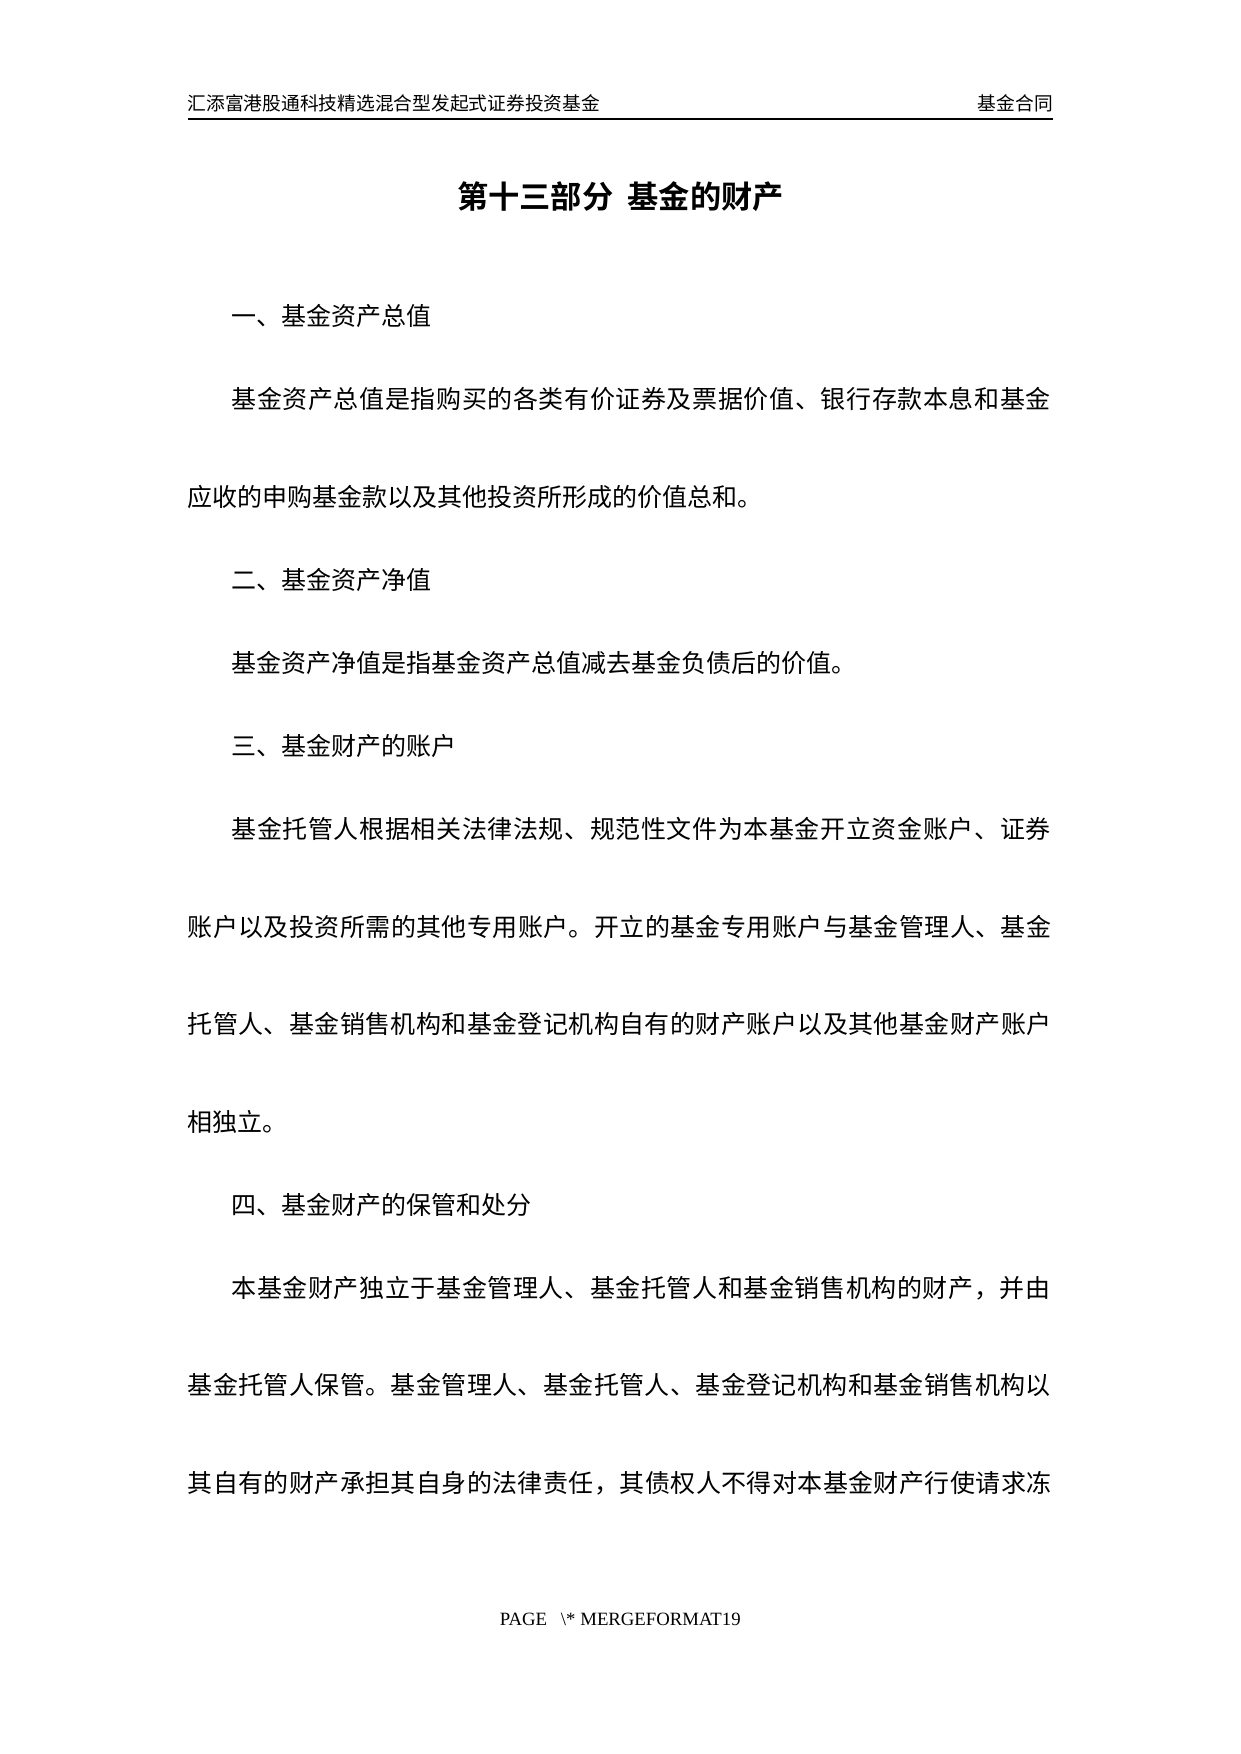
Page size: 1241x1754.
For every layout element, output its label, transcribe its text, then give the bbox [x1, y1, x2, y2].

text 基金托管人根据相关法律法规、规范性文件为本基金开立资金账户、证券账户以及投资所需的其他专用账户。开立的基金专用账户与基金管理人、基金托管人、基金销售机构和基金登记机构自有的财产账户以及其他基金财产账户相独立。 [187, 795, 1053, 1153]
subtitle 第十三部分 基金的财产 [187, 162, 1053, 227]
text 四、基金财产的保管和处分 [187, 1171, 1053, 1236]
text 基金资产净值是指基金资产总值减去基金负债后的价值。 [187, 629, 1053, 694]
text 二、基金资产净值 [187, 546, 1053, 611]
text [187, 1254, 1053, 1514]
text 三、基金财产的账户 [187, 712, 1053, 777]
text 一、基金资产总值 [187, 282, 1053, 347]
text 基金资产总值是指购买的各类有价证券及票据价值、银行存款本息和基金应收的申购基金款以及其他投资所形成的价值总和。 [187, 365, 1053, 528]
